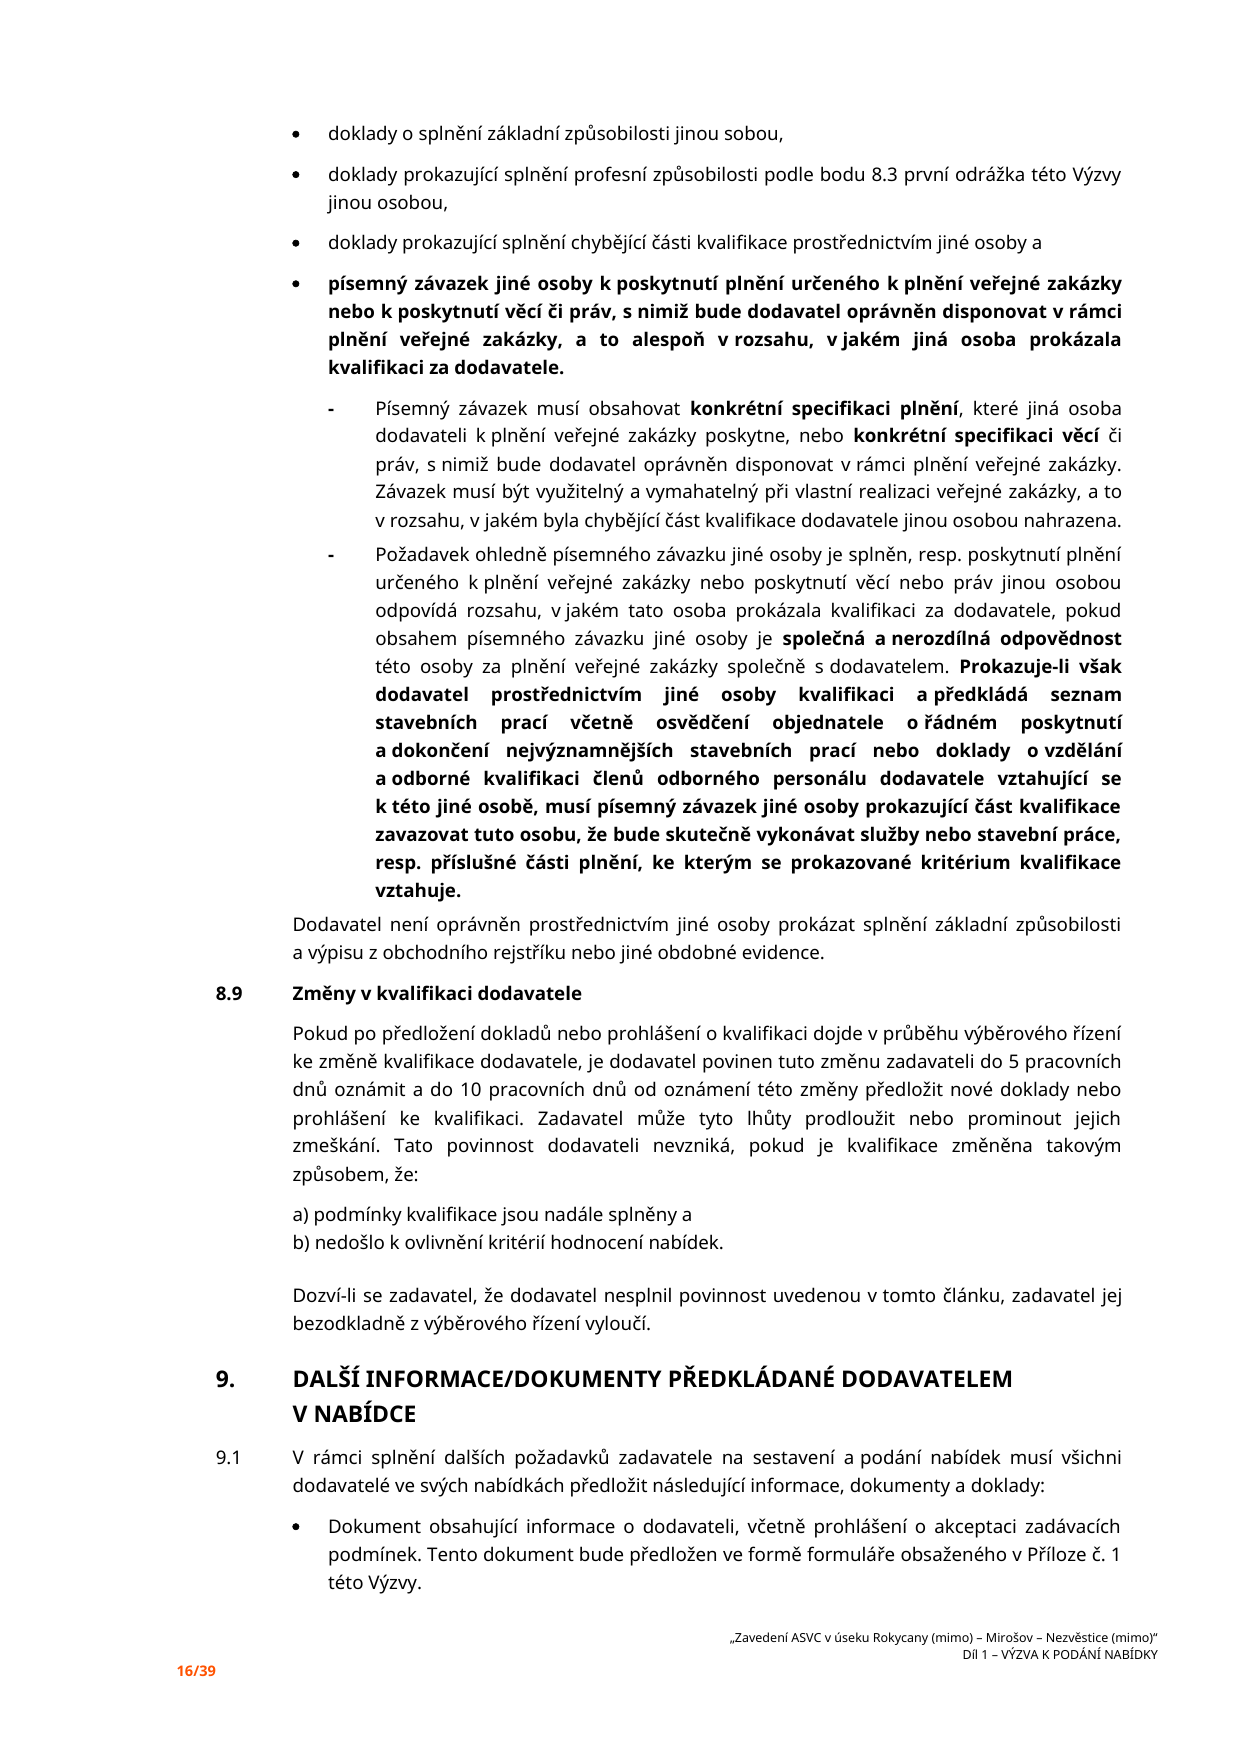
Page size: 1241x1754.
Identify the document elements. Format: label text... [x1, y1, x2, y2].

text doklady prokazující splnění profesní způsobilosti podle bodu 8.3 první odrážka této Výzvy jinou osobou, [292, 161, 1122, 215]
text doklady prokazující splnění chybějící části kvalifikace prostřednictvím jiné osoby a [292, 230, 1122, 255]
text Změny v kvalifikaci dodavatele [216, 980, 1122, 1006]
text Písemný závazek musí obsahovat konkrétní specifikaci plnění, které jiná osoba dodavateli k plnění veřejné zakázky poskytne, nebo konkrétní specifikaci věcí či práv, s nimiž bude dodavatel oprávněn disponovat v rámci plnění veřejné zakázky. Závazek musí být využitelný a vymahatelný při vlastní realizaci veřejné zakázky, a to v rozsahu, v jakém byla chybějící část kvalifikace dodavatele jinou osobou nahrazena. [328, 395, 1122, 532]
text Požadavek ohledně písemného závazku jiné osoby je splněn, resp. poskytnutí plnění určeného k plnění veřejné zakázky nebo poskytnutí věcí nebo práv jinou osobou odpovídá rozsahu, v jakém tato osoba prokázala kvalifikaci za dodavatele, pokud obsahem písemného závazku jiné osoby je společná a nerozdílná odpovědnost této osoby za plnění veřejné zakázky společně s dodavatelem. Prokazuje-li však dodavatel prostřednictvím jiné osoby kvalifikaci a předkládá seznam stavebních prací včetně osvědčení objednatele o řádném poskytnutí a dokončení nejvýznamnějších stavebních prací nebo doklady o vzdělání a odborné kvalifikaci členů odborného personálu dodavatele vztahující se k této jiné osobě, musí písemný závazek jiné osoby prokazující část kvalifikace zavazovat tuto osobu, že bude skutečně vykonávat služby nebo stavební práce, resp. příslušné části plnění, ke kterým se prokazované kritérium kvalifikace vztahuje. [328, 541, 1122, 903]
text DALŠÍ INFORMACE/DOKUMENTY PŘEDKLÁDANÉ DODAVATELEM V NABÍDCE [216, 1363, 1122, 1429]
text Dodavatel není oprávněn prostřednictvím jiné osoby prokázat splnění základní způsobilosti a výpisu z obchodního rejstříku nebo jiné obdobné evidence. [292, 912, 1122, 965]
text Dozví-li se zadavatel, že dodavatel nesplnil povinnost uvedenou v tomto článku, zadavatel jej bezodkladně z výběrového řízení vyloučí. [292, 1282, 1122, 1336]
text písemný závazek jiné osoby k poskytnutí plnění určeného k plnění veřejné zakázky nebo k poskytnutí věcí či práv, s nimiž bude dodavatel oprávněn disponovat v rámci plnění veřejné zakázky, a to alespoň v rozsahu, v jakém jiná osoba prokázala kvalifikaci za dodavatele. [292, 270, 1122, 380]
text Pokud po předložení dokladů nebo prohlášení o kvalifikaci dojde v průběhu výběrového řízení ke změně kvalifikace dodavatele, je dodavatel povinen tuto změnu zadavateli do 5 pracovních dnů oznámit a do 10 pracovních dnů od oznámení této změny předložit nové doklady nebo prohlášení ke kvalifikaci. Zadavatel může tyto lhůty prodloužit nebo prominout jejich zmeškání. Tato povinnost dodavateli nevzniká, pokud je kvalifikace změněna takovým způsobem, že: [292, 1021, 1122, 1186]
text V rámci splnění dalších požadavků zadavatele na sestavení a podání nabídek musí všichni dodavatelé ve svých nabídkách předložit následující informace, dokumenty a doklady: [216, 1445, 1122, 1498]
text b) nedošlo k ovlivnění kritérií hodnocení nabídek. [292, 1229, 1122, 1255]
text doklady o splnění základní způsobilosti jinou sobou, [292, 121, 1122, 146]
text a) podmínky kvalifikace jsou nadále splněny a [292, 1201, 1122, 1227]
text Dokument obsahující informace o dodavateli, včetně prohlášení o akceptaci zadávacích podmínek. Tento dokument bude předložen ve formě formuláře obsaženého v Příloze č. 1 této Výzvy. [292, 1513, 1122, 1595]
